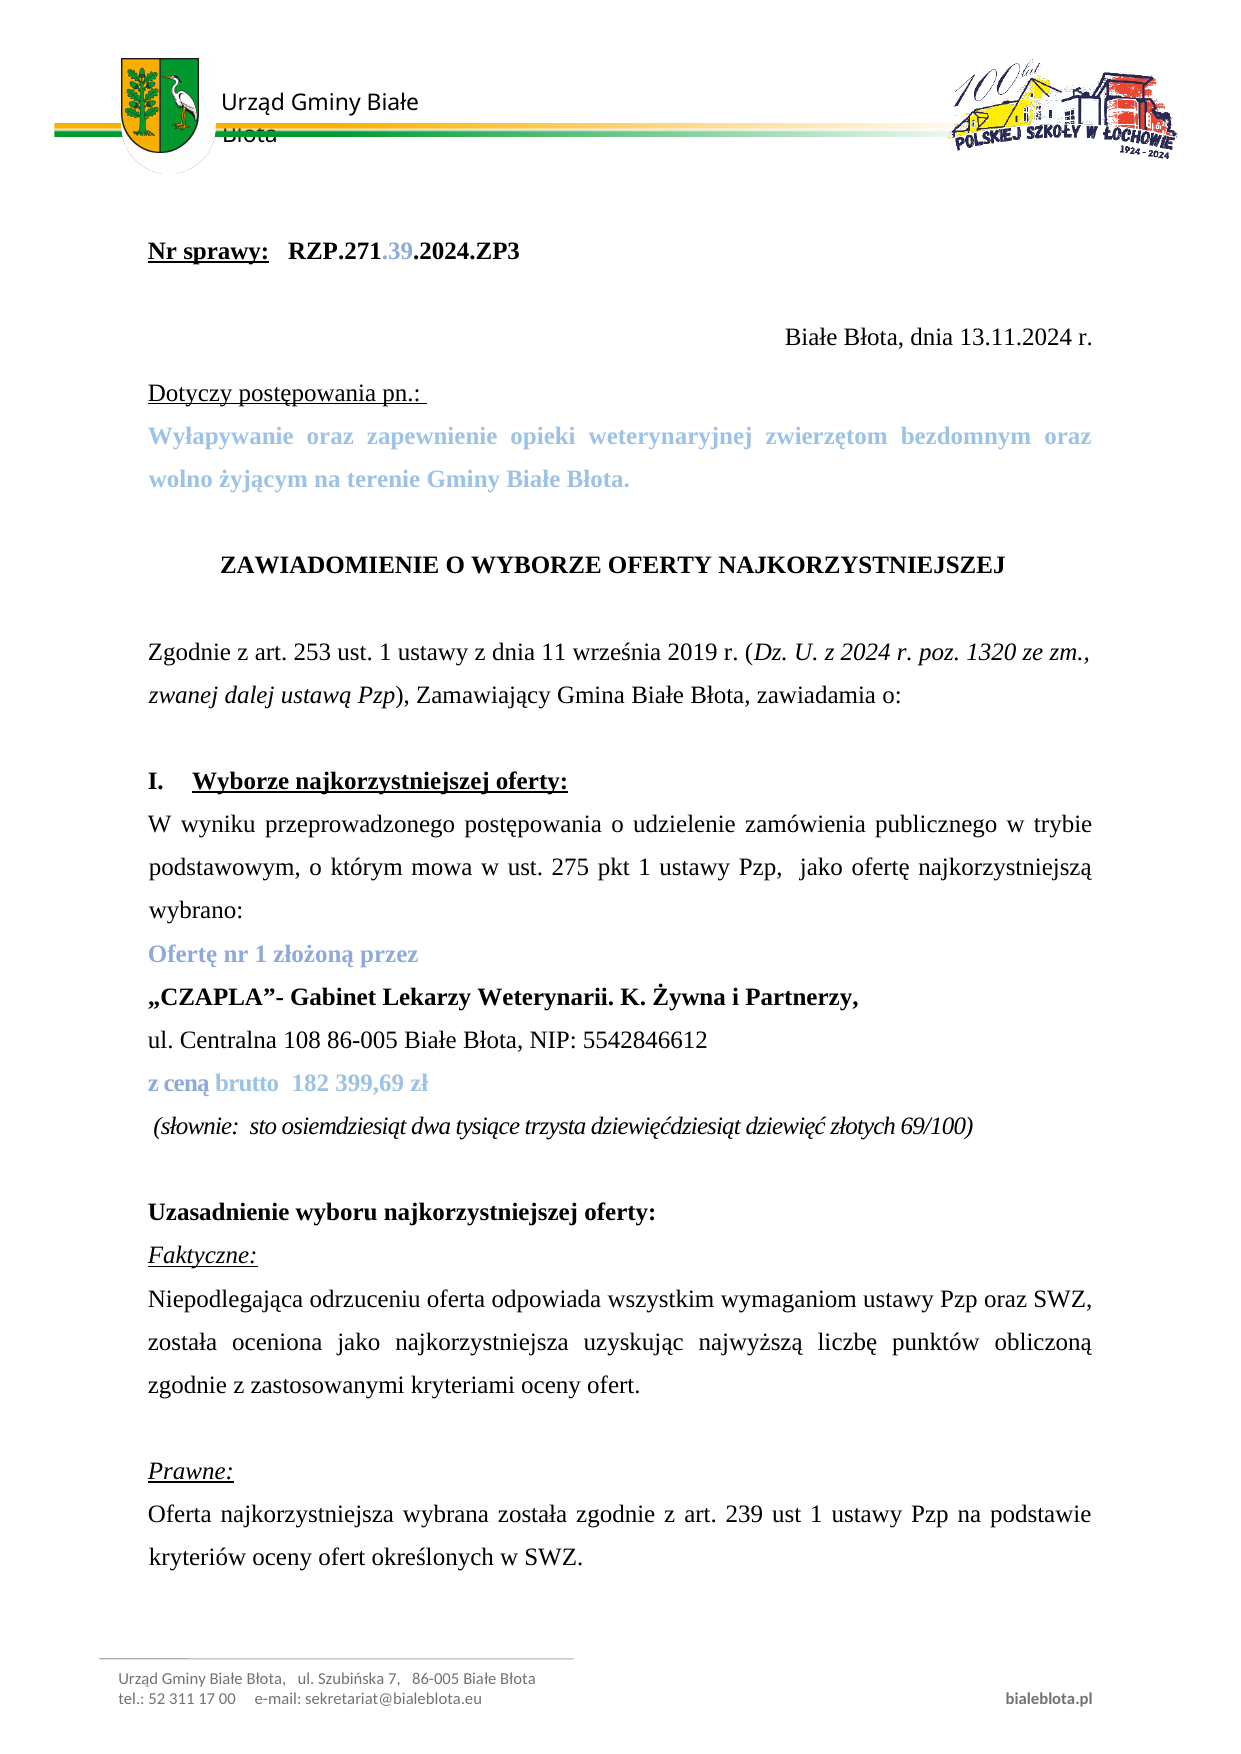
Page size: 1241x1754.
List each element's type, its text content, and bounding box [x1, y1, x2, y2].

list Niepodlegająca odrzuceniu oferta odpowiada wszystkim wymaganiom ustawy Pzp oraz SWZ, została oceniona jako najkorzystniejsza uzyskując najwyższą liczbę punktów obliczoną zgodnie z zastosowanymi kryteriami oceny ofert. [148, 1284, 1093, 1399]
text Wyłapywanie oraz zapewnienie opieki weterynaryjnej zwierzętom bezdomnym oraz wolno żyjącym na terenie Gminy Białe Błota. [148, 421, 1093, 493]
text ul. Centralna 108 86-005 Białe Błota, NIP: 5542846612 [148, 1025, 1093, 1054]
text Oferta najkorzystniejsza wybrana została zgodnie z art. 239 ust 1 ustawy Pzp na podstawie kryteriów oceny ofert określonych w SWZ. [148, 1499, 1093, 1571]
text Zgodnie z art. 253 ust. 1 ustawy z dnia 11 września 2019 r. (Dz. U. z 2024 r. poz. 1320 ze zm., zwanej dalej ustawą Pzp), Zamawiający Gmina Białe Błota, zawiadamia o: [148, 637, 1093, 709]
text z ceną brutto 182 399,69 zł [148, 1068, 1093, 1097]
list Wyborze najkorzystniejszej oferty: [148, 766, 1093, 795]
text W wyniku przeprowadzonego postępowania o udzielenie zamówienia publicznego w trybie podstawowym, o którym mowa w ust. 275 pkt 1 ustawy Pzp, jako ofertę najkorzystniejszą wybrano: [148, 809, 1093, 924]
text Nr sprawy: RZP.271.39.2024.ZP3 [148, 236, 1093, 265]
text Białe Błota, dnia 13.11.2024 r. [148, 322, 1093, 351]
picture [54, 58, 199, 153]
picture [216, 59, 1179, 159]
text ZAWIADOMIENIE O WYBORZE OFERTY NAJKORZYSTNIEJSZEJ [133, 551, 1093, 579]
list Faktyczne: [148, 1241, 1093, 1269]
text Dotyczy postępowania pn.: [148, 378, 1093, 407]
text Uzasadnienie wyboru najkorzystniejszej oferty: [148, 1197, 1081, 1226]
list Prawne: [148, 1456, 1093, 1485]
text (słownie: sto osiemdziesiąt dwa tysiące trzysta dziewięćdziesiąt dziewięć złotych 69/100) [148, 1111, 1093, 1140]
text Ofertę nr 1 złożoną przez [148, 939, 1093, 967]
text „CZAPLA”- Gabinet Lekarzy Weterynarii. K. Żywna i Partnerzy, [148, 982, 1093, 1011]
